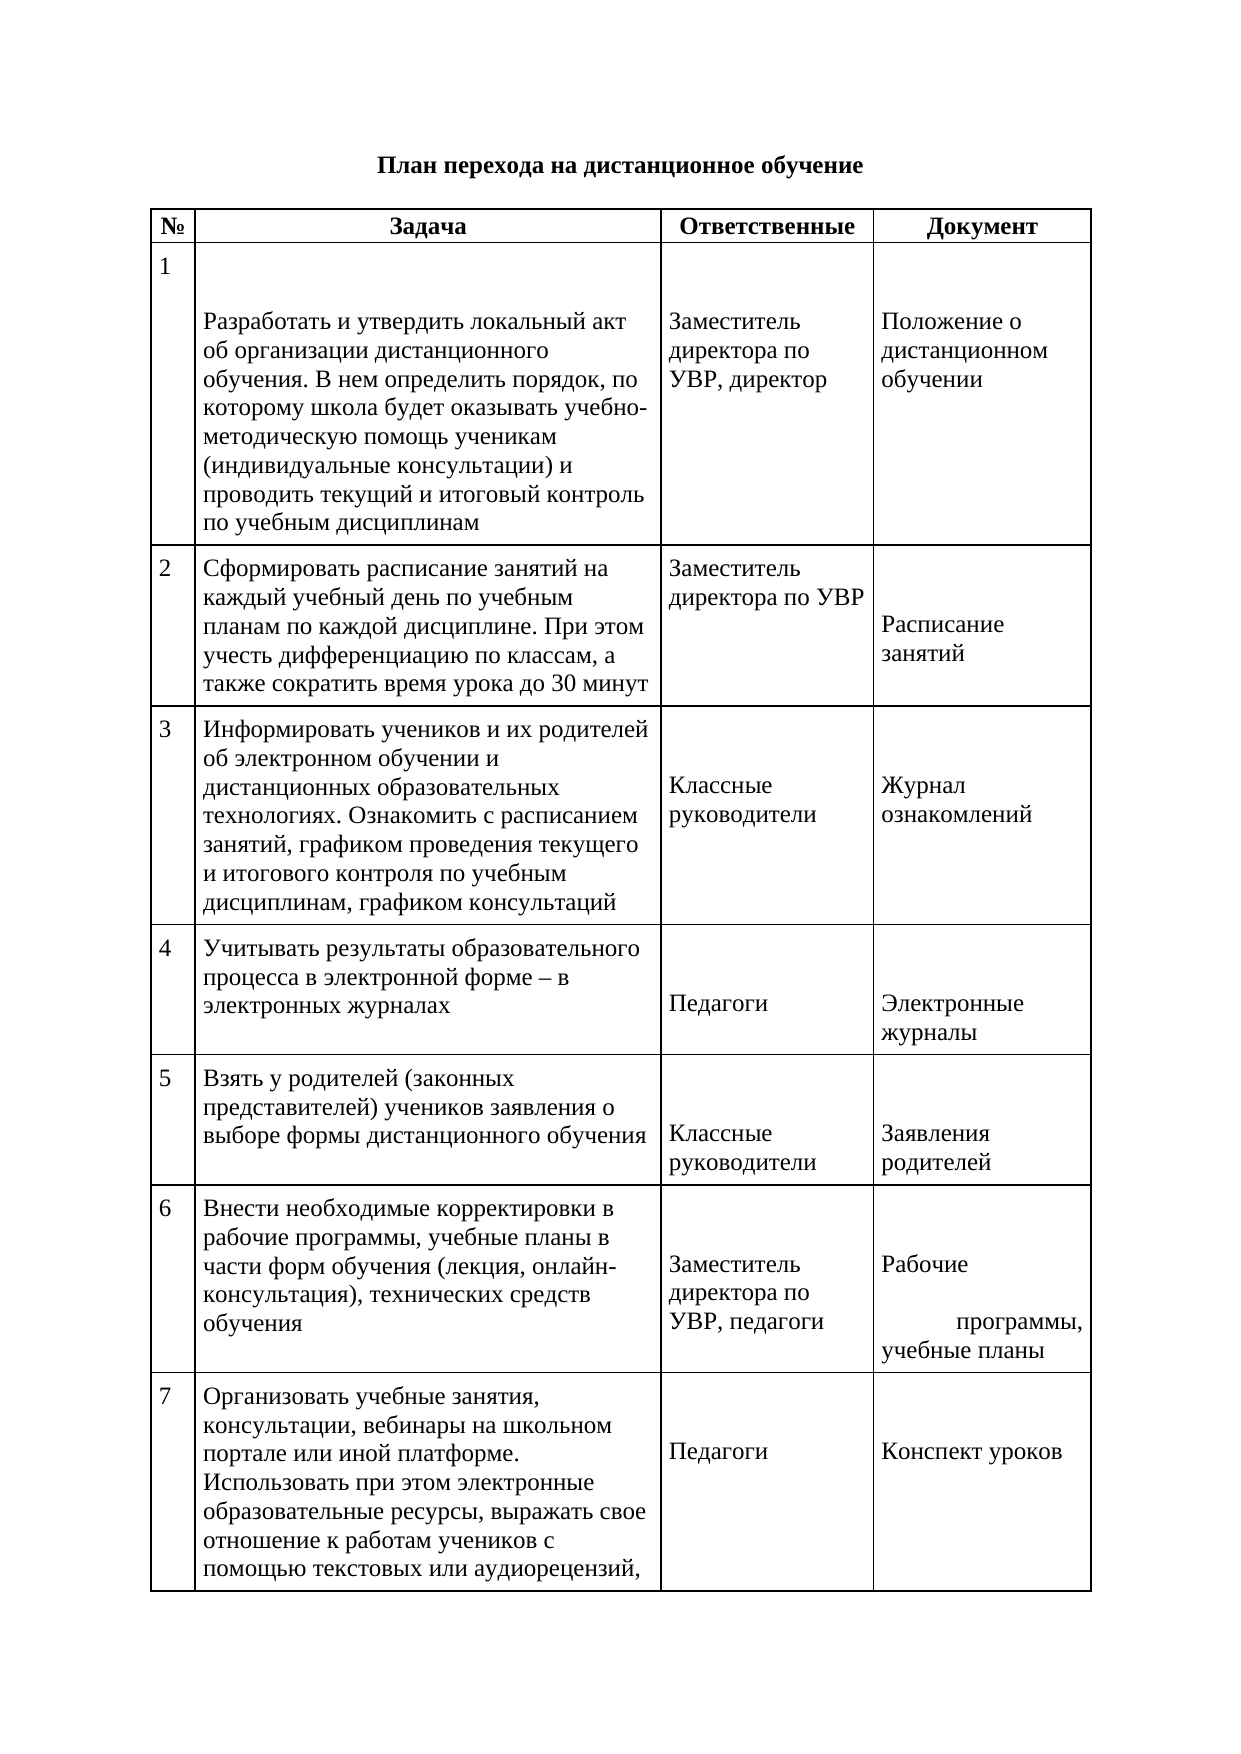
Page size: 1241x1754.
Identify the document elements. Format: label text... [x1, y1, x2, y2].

table_cell Классные руководители [662, 1055, 873, 1184]
table_header № [152, 210, 194, 241]
table_cell Положение о дистанционном обучении [874, 243, 1090, 544]
table_cell 7 [152, 1373, 194, 1590]
table_header Документ [874, 210, 1090, 241]
table_cell Разработать и утвердить локальный акт об организации дистанционного обучения. В нем определить порядок, по которому школа будет оказывать учебно-методическую помощь ученикам (индивидуальные консультации) и проводить текущий и итоговый контроль по учебным дисциплинам [196, 243, 660, 544]
table_cell 3 [152, 707, 194, 923]
table_cell 6 [152, 1186, 194, 1372]
table_cell Рабочие программы, учебные планы [874, 1186, 1090, 1372]
table_cell Журнал ознакомлений [874, 707, 1090, 923]
table_cell Расписание занятий [874, 546, 1090, 705]
table_cell Заместитель директора по УВР, педагоги [662, 1186, 873, 1372]
text План перехода на дистанционное обучение [150, 150, 1090, 179]
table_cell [196, 1373, 660, 1590]
table_cell Информировать учеников и их родителей об электронном обучении и дистанционных образовательных технологиях. Ознакомить с расписанием занятий, графиком проведения текущего и итогового контроля по учебным дисциплинам, графиком консультаций [196, 707, 660, 923]
table_cell Заместитель директора по УВР [662, 546, 873, 705]
table_cell Педагоги [662, 925, 873, 1054]
table_cell Педагоги [662, 1373, 873, 1590]
table_cell Взять у родителей (законных представителей) учеников заявления о выборе формы дистанционного обучения [196, 1055, 660, 1184]
table_cell 4 [152, 925, 194, 1054]
table_cell Учитывать результаты образовательного процесса в электронной форме – в электронных журналах [196, 925, 660, 1054]
table_cell Конспект уроков [874, 1373, 1090, 1590]
table_header Ответственные [662, 210, 873, 241]
table_cell Заявления родителей [874, 1055, 1090, 1184]
table_header Задача [196, 210, 660, 241]
table_cell Заместитель директора по УВР, директор [662, 243, 873, 544]
table_cell 2 [152, 546, 194, 705]
table_cell 1 [152, 243, 194, 544]
table_cell Электронные журналы [874, 925, 1090, 1054]
table_cell Сформировать расписание занятий на каждый учебный день по учебным планам по каждой дисциплине. При этом учесть дифференциацию по классам, а также сократить время урока до 30 минут [196, 546, 660, 705]
table_cell 5 [152, 1055, 194, 1184]
table_cell Классные руководители [662, 707, 873, 923]
table_cell Внести необходимые корректировки в рабочие программы, учебные планы в части форм обучения (лекция, онлайн-консультация), технических средств обучения [196, 1186, 660, 1372]
